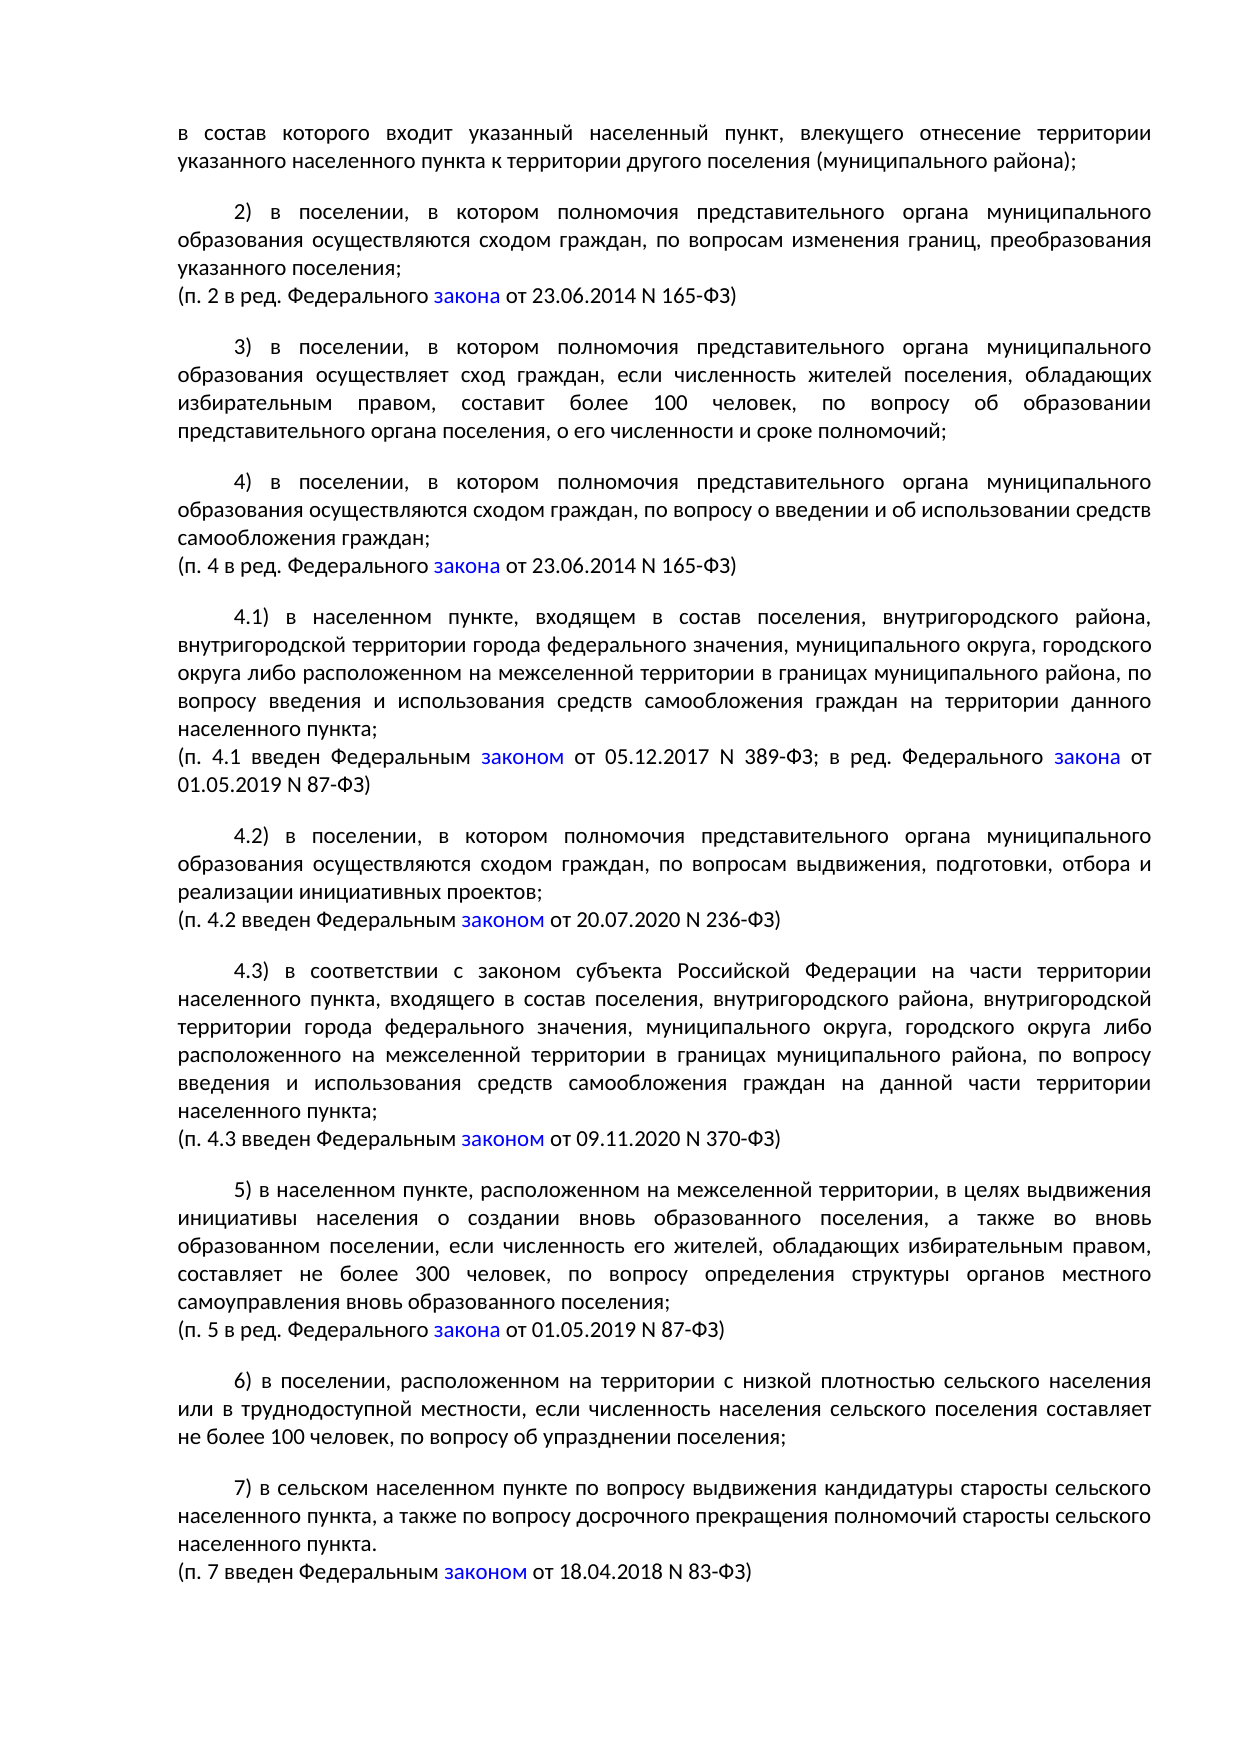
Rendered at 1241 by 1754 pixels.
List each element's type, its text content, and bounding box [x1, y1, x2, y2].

text 6) в поселении, расположенном на территории с низкой плотностью сельского населения или в труднодоступной местности, если численность населения сельского поселения составляет не более 100 человек, по вопросу об упразднении поселения; [177, 1366, 1152, 1450]
text 4) в поселении, в котором полномочия представительного органа муниципального образования осуществляются сходом граждан, по вопросу о введении и об использовании средств самообложения граждан; [177, 467, 1152, 551]
text (п. 4 в ред. Федерального закона от 23.06.2014 N 165-ФЗ) [177, 551, 1152, 579]
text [177, 118, 1152, 174]
text 7) в сельском населенном пункте по вопросу выдвижения кандидатуры старосты сельского населенного пункта, а также по вопросу досрочного прекращения полномочий старосты сельского населенного пункта. [177, 1473, 1152, 1557]
text 4.1) в населенном пункте, входящем в состав поселения, внутригородского района, внутригородской территории города федерального значения, муниципального округа, городского округа либо расположенном на межселенной территории в границах муниципального района, по вопросу введения и использования средств самообложения граждан на территории данного населенного пункта; [177, 602, 1152, 742]
text 4.3) в соответствии с законом субъекта Российской Федерации на части территории населенного пункта, входящего в состав поселения, внутригородского района, внутригородской территории города федерального значения, муниципального округа, городского округа либо расположенного на межселенной территории в границах муниципального района, по вопросу введения и использования средств самообложения граждан на данной части территории населенного пункта; [177, 956, 1152, 1124]
text 2) в поселении, в котором полномочия представительного органа муниципального образования осуществляются сходом граждан, по вопросам изменения границ, преобразования указанного поселения; [177, 197, 1152, 281]
text (п. 2 в ред. Федерального закона от 23.06.2014 N 165-ФЗ) [177, 281, 1152, 309]
text 4.2) в поселении, в котором полномочия представительного органа муниципального образования осуществляются сходом граждан, по вопросам выдвижения, подготовки, отбора и реализации инициативных проектов; [177, 821, 1152, 905]
text (п. 7 введен Федеральным законом от 18.04.2018 N 83-ФЗ) [177, 1557, 1152, 1585]
text 5) в населенном пункте, расположенном на межселенной территории, в целях выдвижения инициативы населения о создании вновь образованного поселения, а также во вновь образованном поселении, если численность его жителей, обладающих избирательным правом, составляет не более 300 человек, по вопросу определения структуры органов местного самоуправления вновь образованного поселения; [177, 1175, 1152, 1315]
text (п. 4.1 введен Федеральным законом от 05.12.2017 N 389-ФЗ; в ред. Федерального закона от 01.05.2019 N 87-ФЗ) [177, 742, 1152, 798]
text (п. 4.3 введен Федеральным законом от 09.11.2020 N 370-ФЗ) [177, 1124, 1152, 1152]
text (п. 4.2 введен Федеральным законом от 20.07.2020 N 236-ФЗ) [177, 905, 1152, 933]
text (п. 5 в ред. Федерального закона от 01.05.2019 N 87-ФЗ) [177, 1315, 1152, 1343]
text 3) в поселении, в котором полномочия представительного органа муниципального образования осуществляет сход граждан, если численность жителей поселения, обладающих избирательным правом, составит более 100 человек, по вопросу об образовании представительного органа поселения, о его численности и сроке полномочий; [177, 332, 1152, 444]
